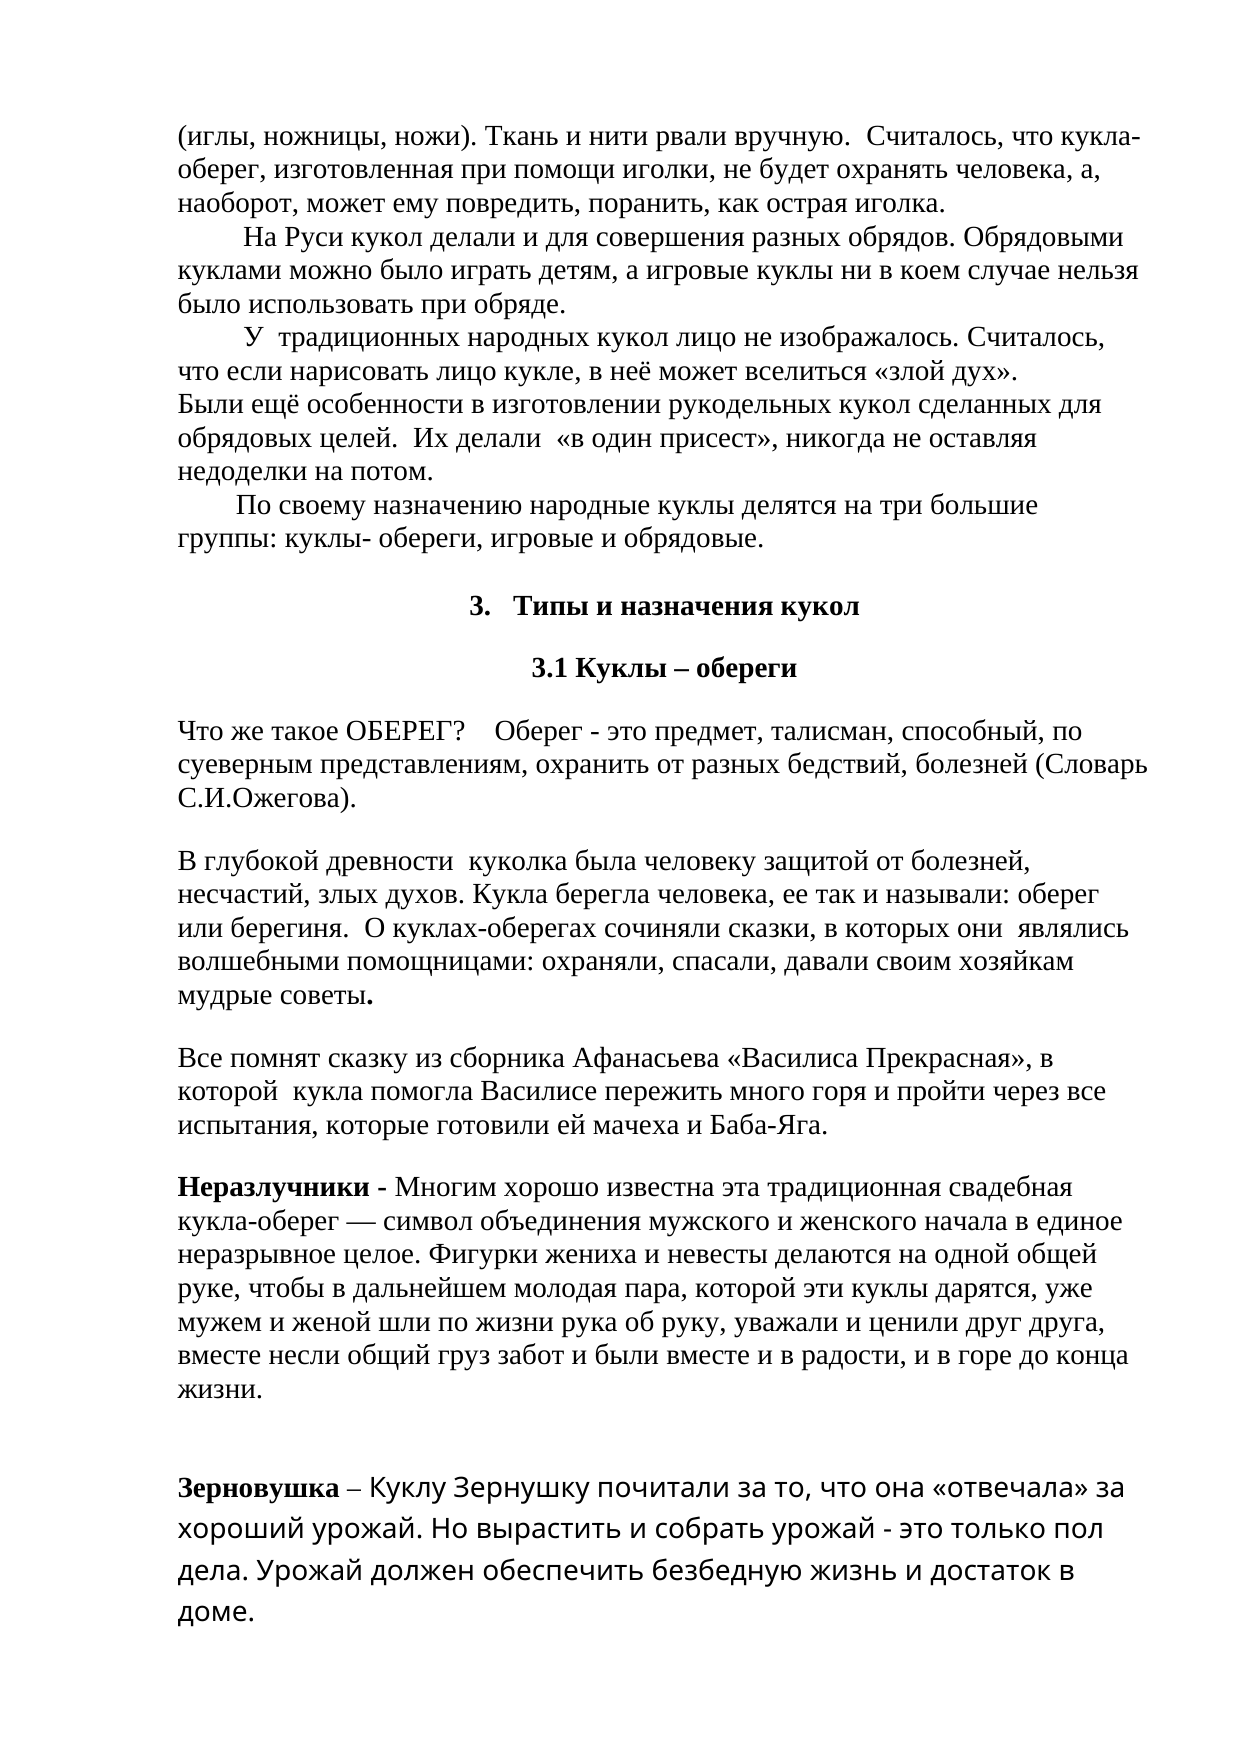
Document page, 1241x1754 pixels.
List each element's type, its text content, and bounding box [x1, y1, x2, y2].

text Что же такое ОБЕРЕГ? Оберег - это предмет, талисман, способный, по суеверным представлениям, охранить от разных бедствий, болезней (Словарь С.И.Ожегова). [177, 713, 1152, 814]
text 3. Типы и назначения кукол [177, 588, 1152, 621]
text Неразлучники - Многим хорошо известна эта традиционная свадебная кукла-оберег — символ объединения мужского и женского начала в единое неразрывное целое. Фигурки жениха и невесты делаются на одной общей руке, чтобы в дальнейшем молодая пара, которой эти куклы дарятся, уже мужем и женой шли по жизни рука об руку, уважали и ценили друг друга, вместе несли общий груз забот и были вместе и в радости, и в горе до конца жизни. [177, 1169, 1152, 1404]
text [177, 118, 1152, 219]
text Зерновушка – Куклу Зернушку почитали за то, что она «отвечала» за хороший урожай. Но вырастить и собрать урожай - это только пол дела. Урожай должен обеспечить безбедную жизнь и достаток в доме. [177, 1467, 1152, 1629]
text У традиционных народных кукол лицо не изображалось. Считалось, что если нарисовать лицо кукле, в неё может вселиться «злой дух». [177, 319, 1152, 386]
text По своему назначению народные куклы делятся на три большие группы: куклы- обереги, игровые и обрядовые. [177, 487, 1152, 554]
text 3.1 Куклы – обереги [177, 650, 1152, 684]
text Все помнят сказку из сборника Афанасьева «Василиса Прекрасная», в которой кукла помогла Василисе пережить много горя и пройти через все испытания, которые готовили ей мачеха и Баба-Яга. [177, 1040, 1152, 1140]
text В глубокой древности куколка была человеку защитой от болезней, несчастий, злых духов. Кукла берегла человека, ее так и называли: оберег или берегиня. О куклах-оберегах сочиняли сказки, в которых они являлись волшебными помощницами: охраняли, спасали, давали своим хозяйкам мудрые советы. [177, 843, 1152, 1011]
text На Руси кукол делали и для совершения разных обрядов. Обрядовыми куклами можно было играть детям, а игровые куклы ни в коем случае нельзя было использовать при обряде. [177, 219, 1152, 319]
text Были ещё особенности в изготовлении рукодельных кукол сделанных для обрядовых целей. Их делали «в один присест», никогда не оставляя недоделки на потом. [177, 386, 1152, 487]
